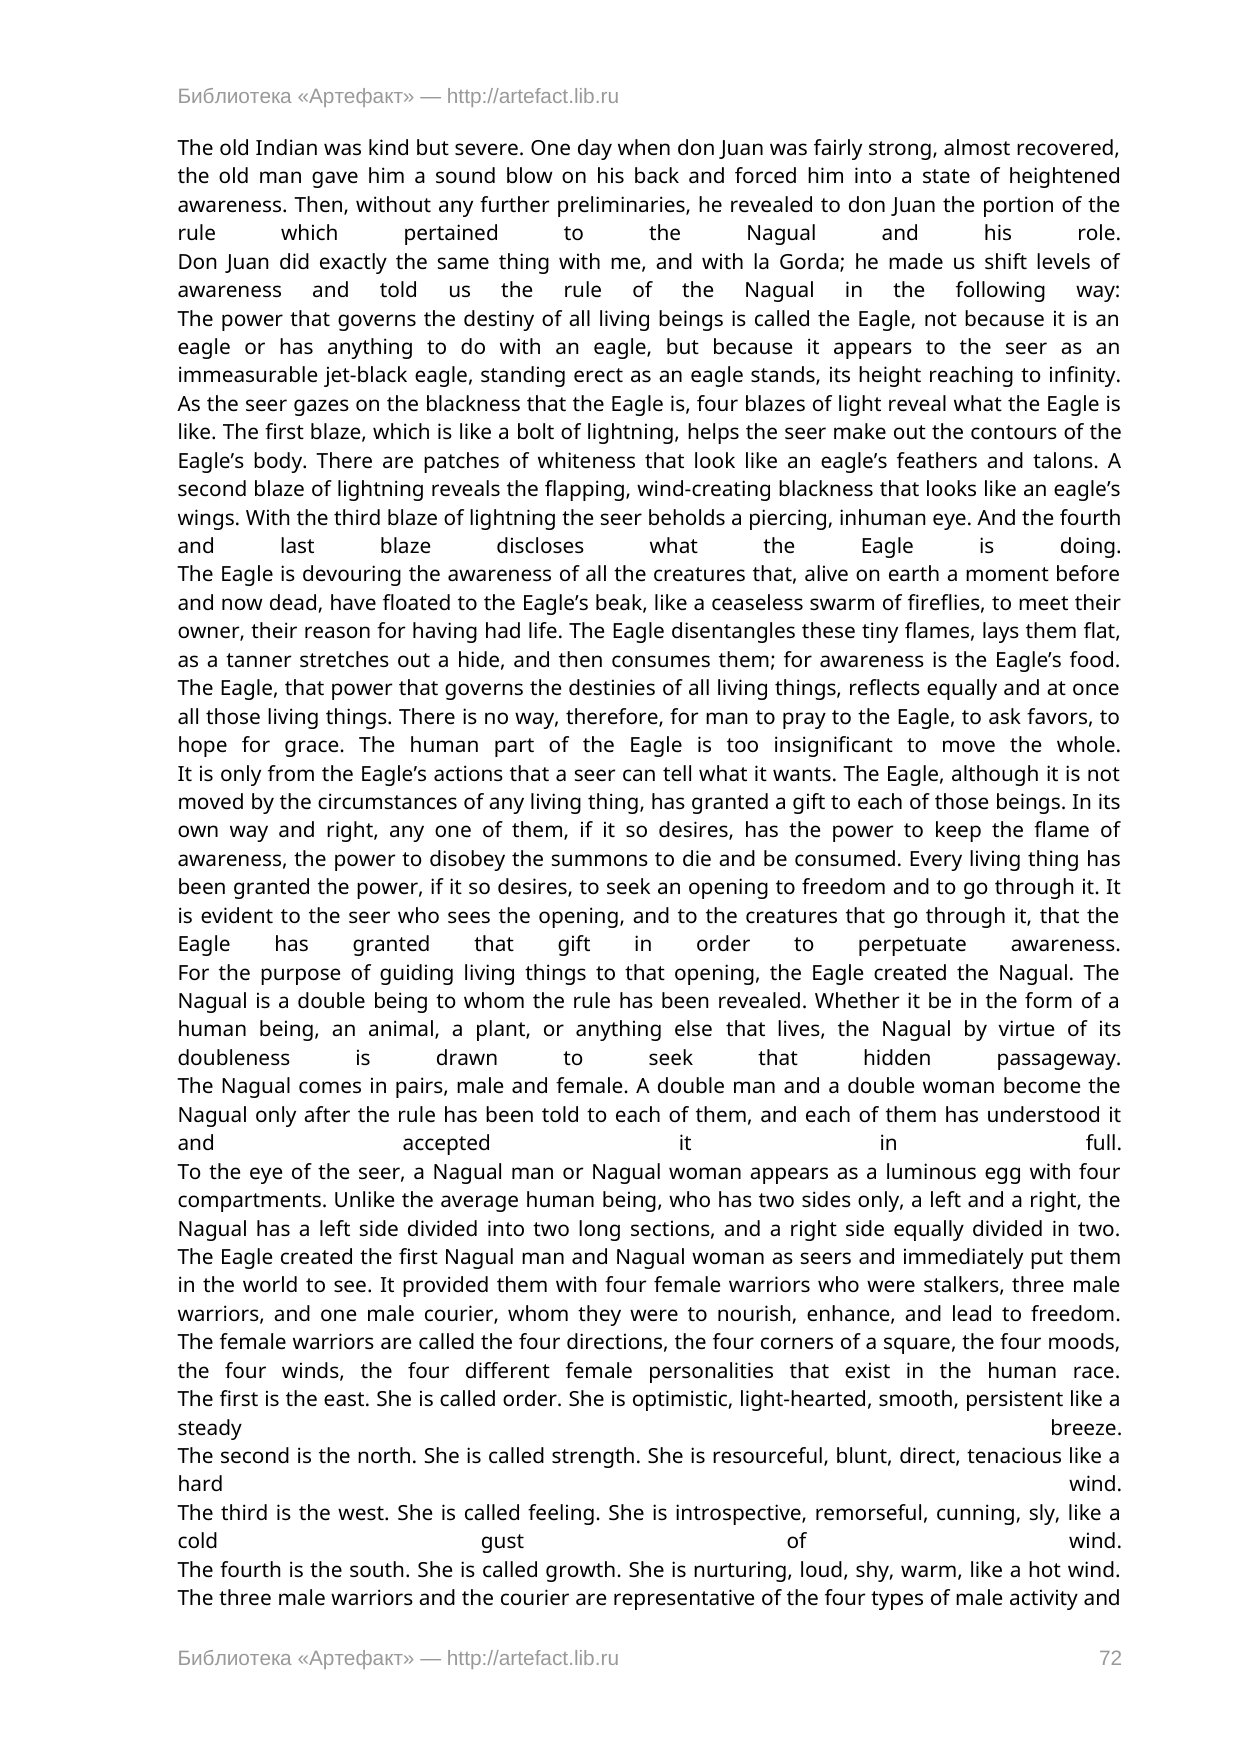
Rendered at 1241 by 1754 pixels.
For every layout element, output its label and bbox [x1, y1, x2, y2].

text [177, 133, 1122, 1612]
